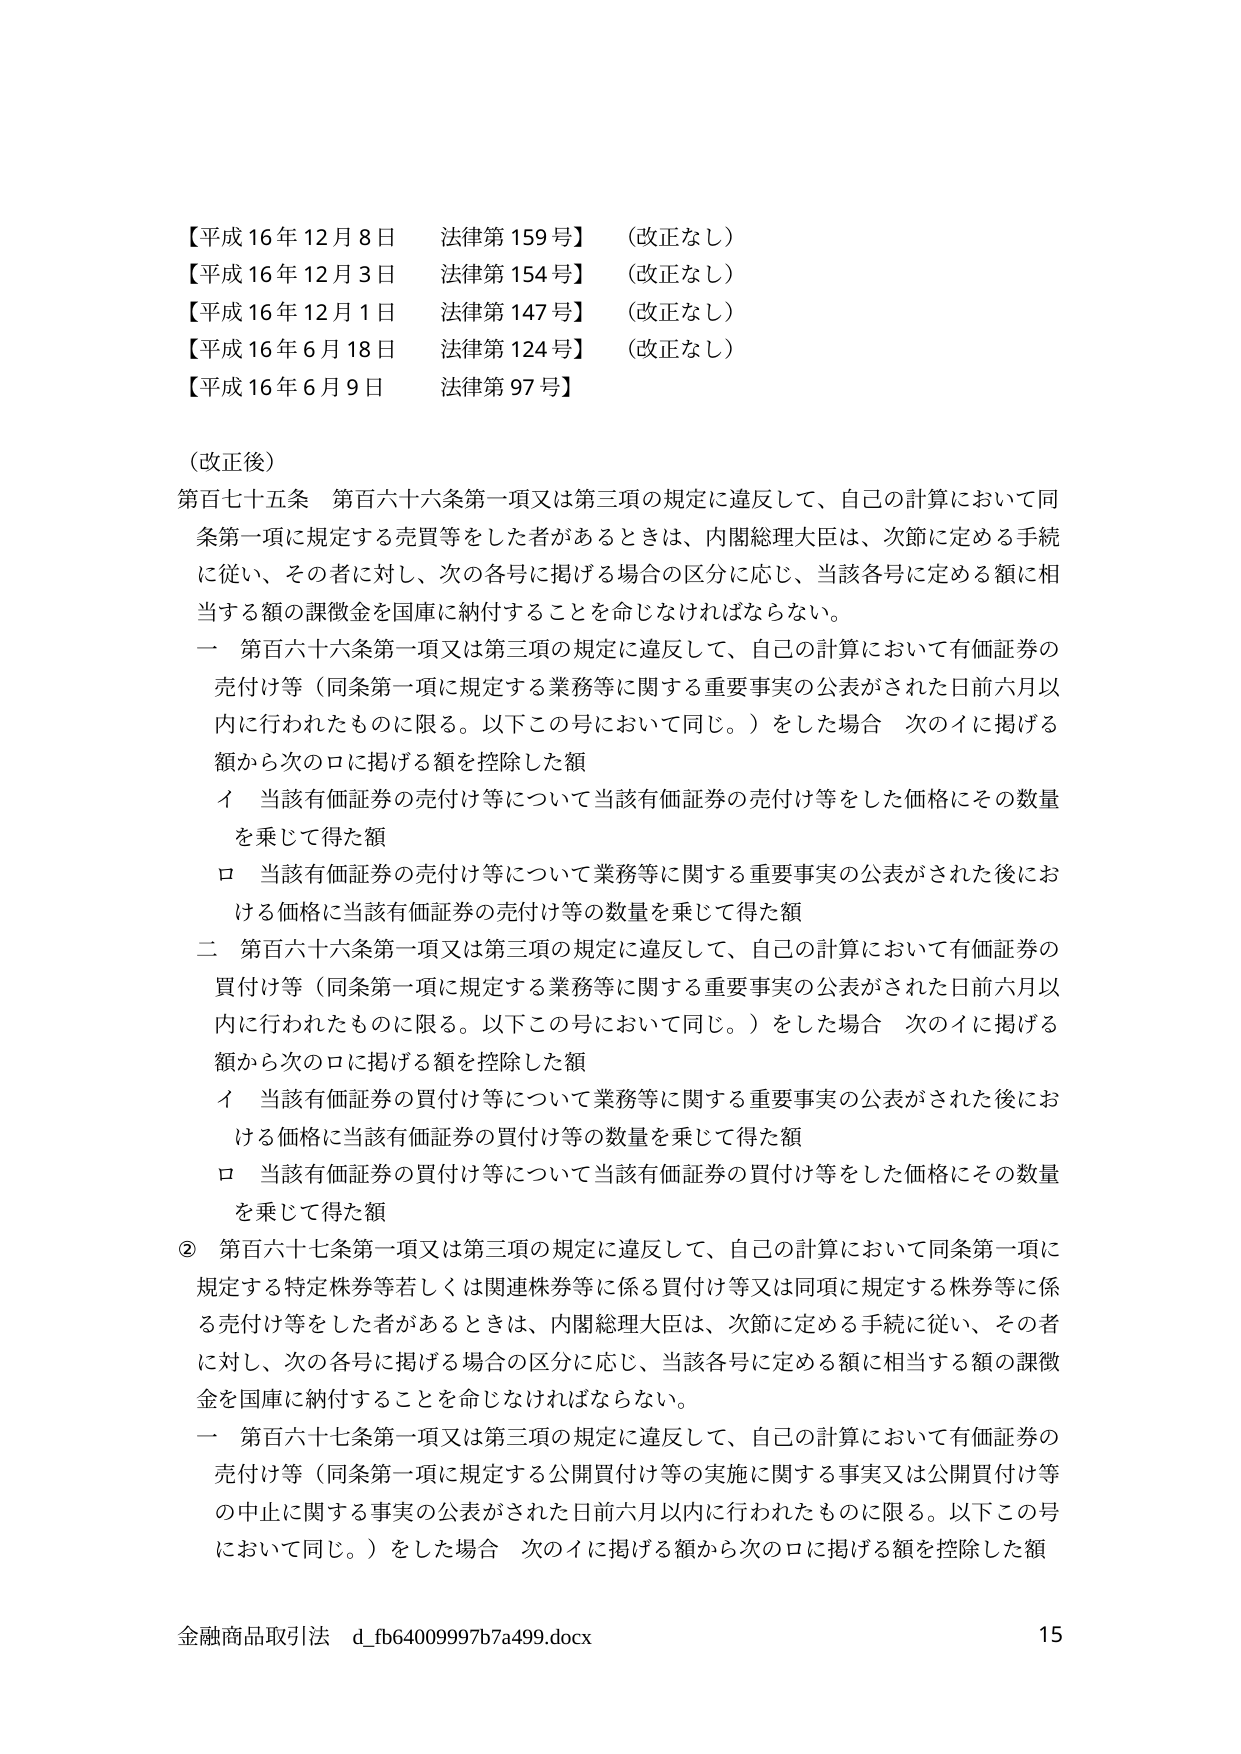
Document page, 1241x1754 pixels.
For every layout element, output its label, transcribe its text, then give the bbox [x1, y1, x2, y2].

text （改正後） [177, 442, 1063, 479]
text 第百七十五条 第百六十六条第一項又は第三項の規定に違反して、自己の計算において同条第一項に規定する売買等をした者があるときは、内閣総理大臣は、次節に定める手続に従い、その者に対し、次の各号に掲げる場合の区分に応じ、当該各号に定める額に相当する額の課徴金を国庫に納付することを命じなければならない。 [177, 479, 1063, 629]
text イ 当該有価証券の買付け等について業務等に関する重要事実の公表がされた後における価格に当該有価証券の買付け等の数量を乗じて得た額 [215, 1079, 1063, 1154]
text 一 第百六十七条第一項又は第三項の規定に違反して、自己の計算において有価証券の売付け等（同条第一項に規定する公開買付け等の実施に関する事実又は公開買付け等の中止に関する事実の公表がされた日前六月以内に行われたものに限る。以下この号において同じ。）をした場合 次のイに掲げる額から次のロに掲げる額を控除した額 [196, 1417, 1063, 1567]
text 【平成16年12月3日 法律第154号】 （改正なし） [177, 254, 1063, 292]
text 【平成16年12月1日 法律第147号】 （改正なし） [177, 292, 1063, 329]
text 【平成16年12月8日 法律第159号】 （改正なし） [177, 217, 1063, 254]
text 一 第百六十六条第一項又は第三項の規定に違反して、自己の計算において有価証券の売付け等（同条第一項に規定する業務等に関する重要事実の公表がされた日前六月以内に行われたものに限る。以下この号において同じ。）をした場合 次のイに掲げる額から次のロに掲げる額を控除した額 [196, 629, 1063, 779]
text ロ 当該有価証券の買付け等について当該有価証券の買付け等をした価格にその数量を乗じて得た額 [215, 1154, 1063, 1229]
text イ 当該有価証券の売付け等について当該有価証券の売付け等をした価格にその数量を乗じて得た額 [215, 779, 1063, 854]
text ロ 当該有価証券の売付け等について業務等に関する重要事実の公表がされた後における価格に当該有価証券の売付け等の数量を乗じて得た額 [215, 854, 1063, 929]
text 【平成16年6月18日 法律第124号】 （改正なし） [177, 329, 1063, 367]
text 二 第百六十六条第一項又は第三項の規定に違反して、自己の計算において有価証券の買付け等（同条第一項に規定する業務等に関する重要事実の公表がされた日前六月以内に行われたものに限る。以下この号において同じ。）をした場合 次のイに掲げる額から次のロに掲げる額を控除した額 [196, 929, 1063, 1079]
text 【平成16年6月9日 法律第97号】 [177, 367, 1063, 404]
text ② 第百六十七条第一項又は第三項の規定に違反して、自己の計算において同条第一項に規定する特定株券等若しくは関連株券等に係る買付け等又は同項に規定する株券等に係る売付け等をした者があるときは、内閣総理大臣は、次節に定める手続に従い、その者に対し、次の各号に掲げる場合の区分に応じ、当該各号に定める額に相当する額の課徴金を国庫に納付することを命じなければならない。 [177, 1229, 1063, 1417]
